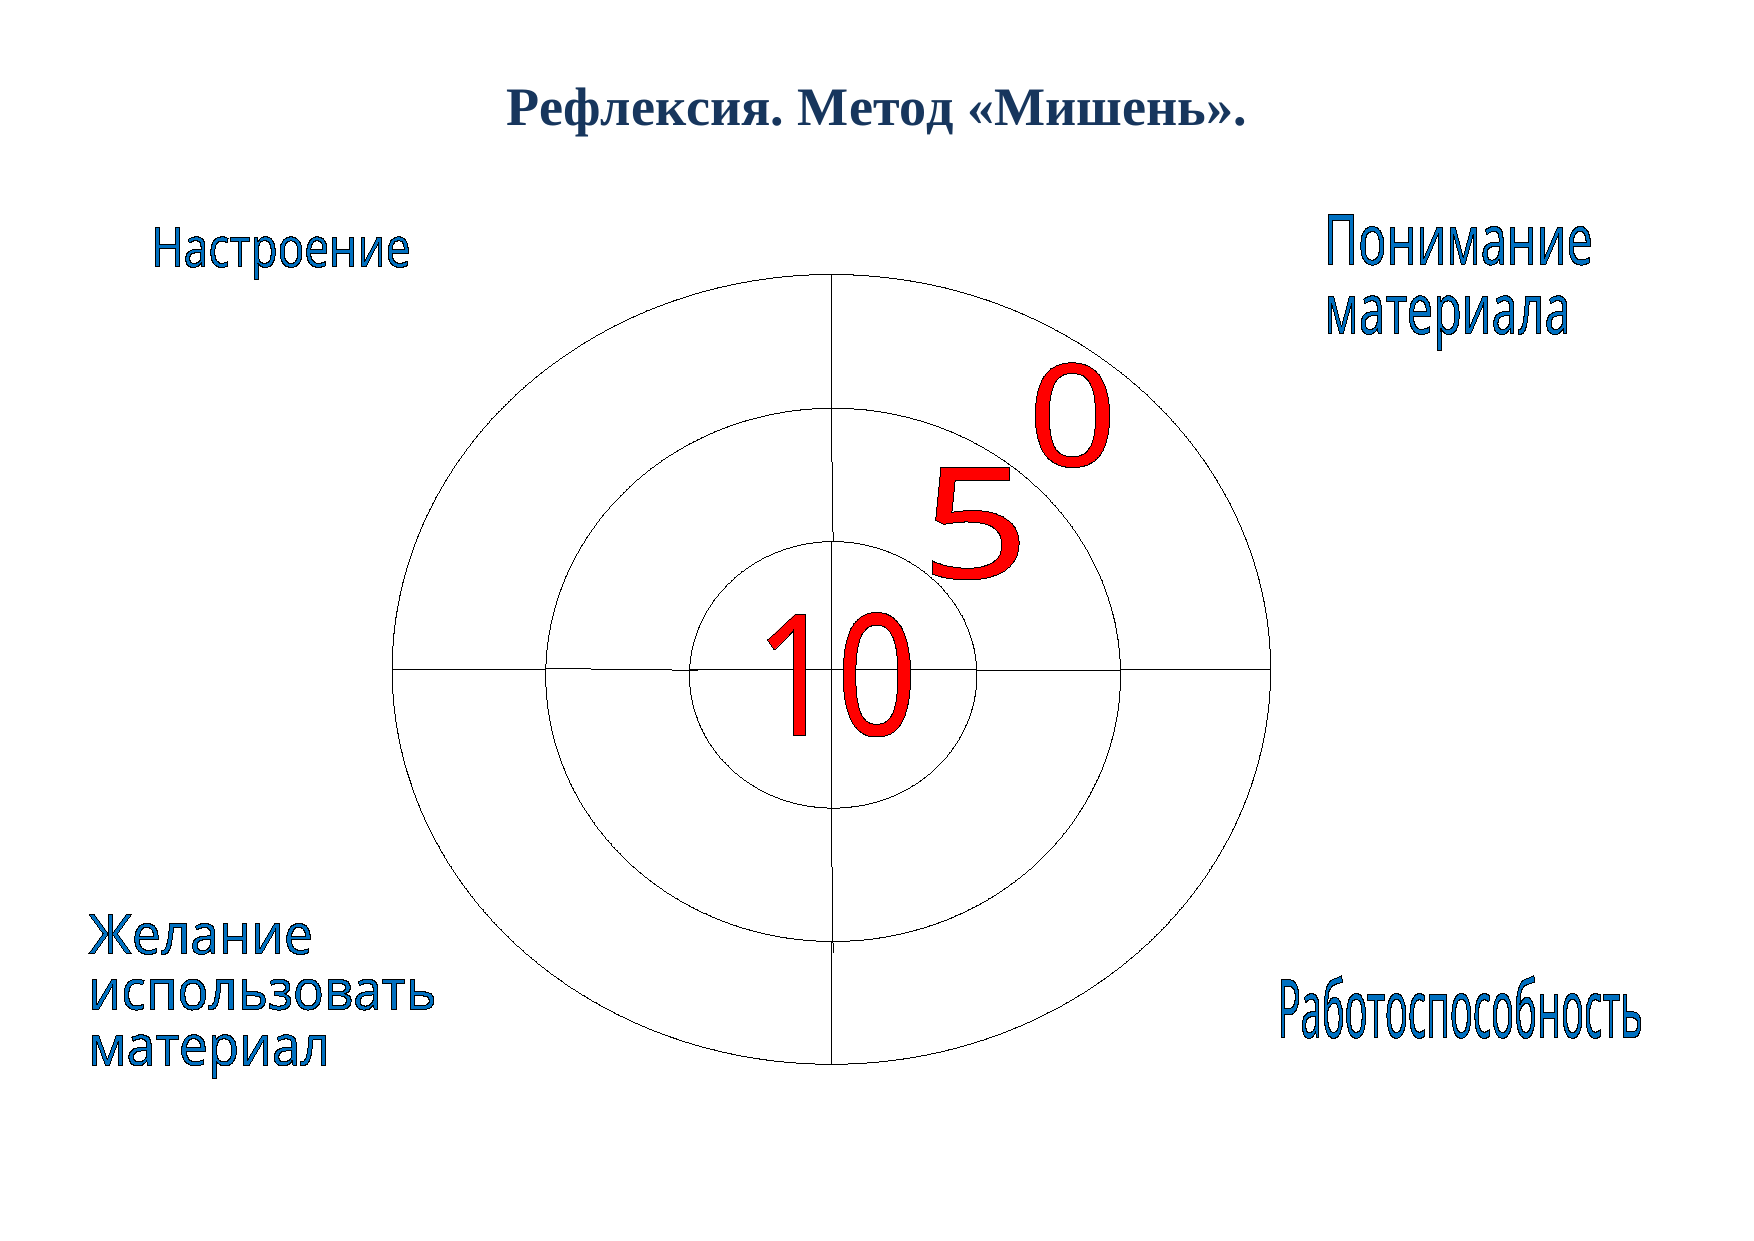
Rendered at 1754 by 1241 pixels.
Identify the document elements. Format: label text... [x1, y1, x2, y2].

text Рефлексия. Метод «Мишень». [75, 75, 1679, 137]
